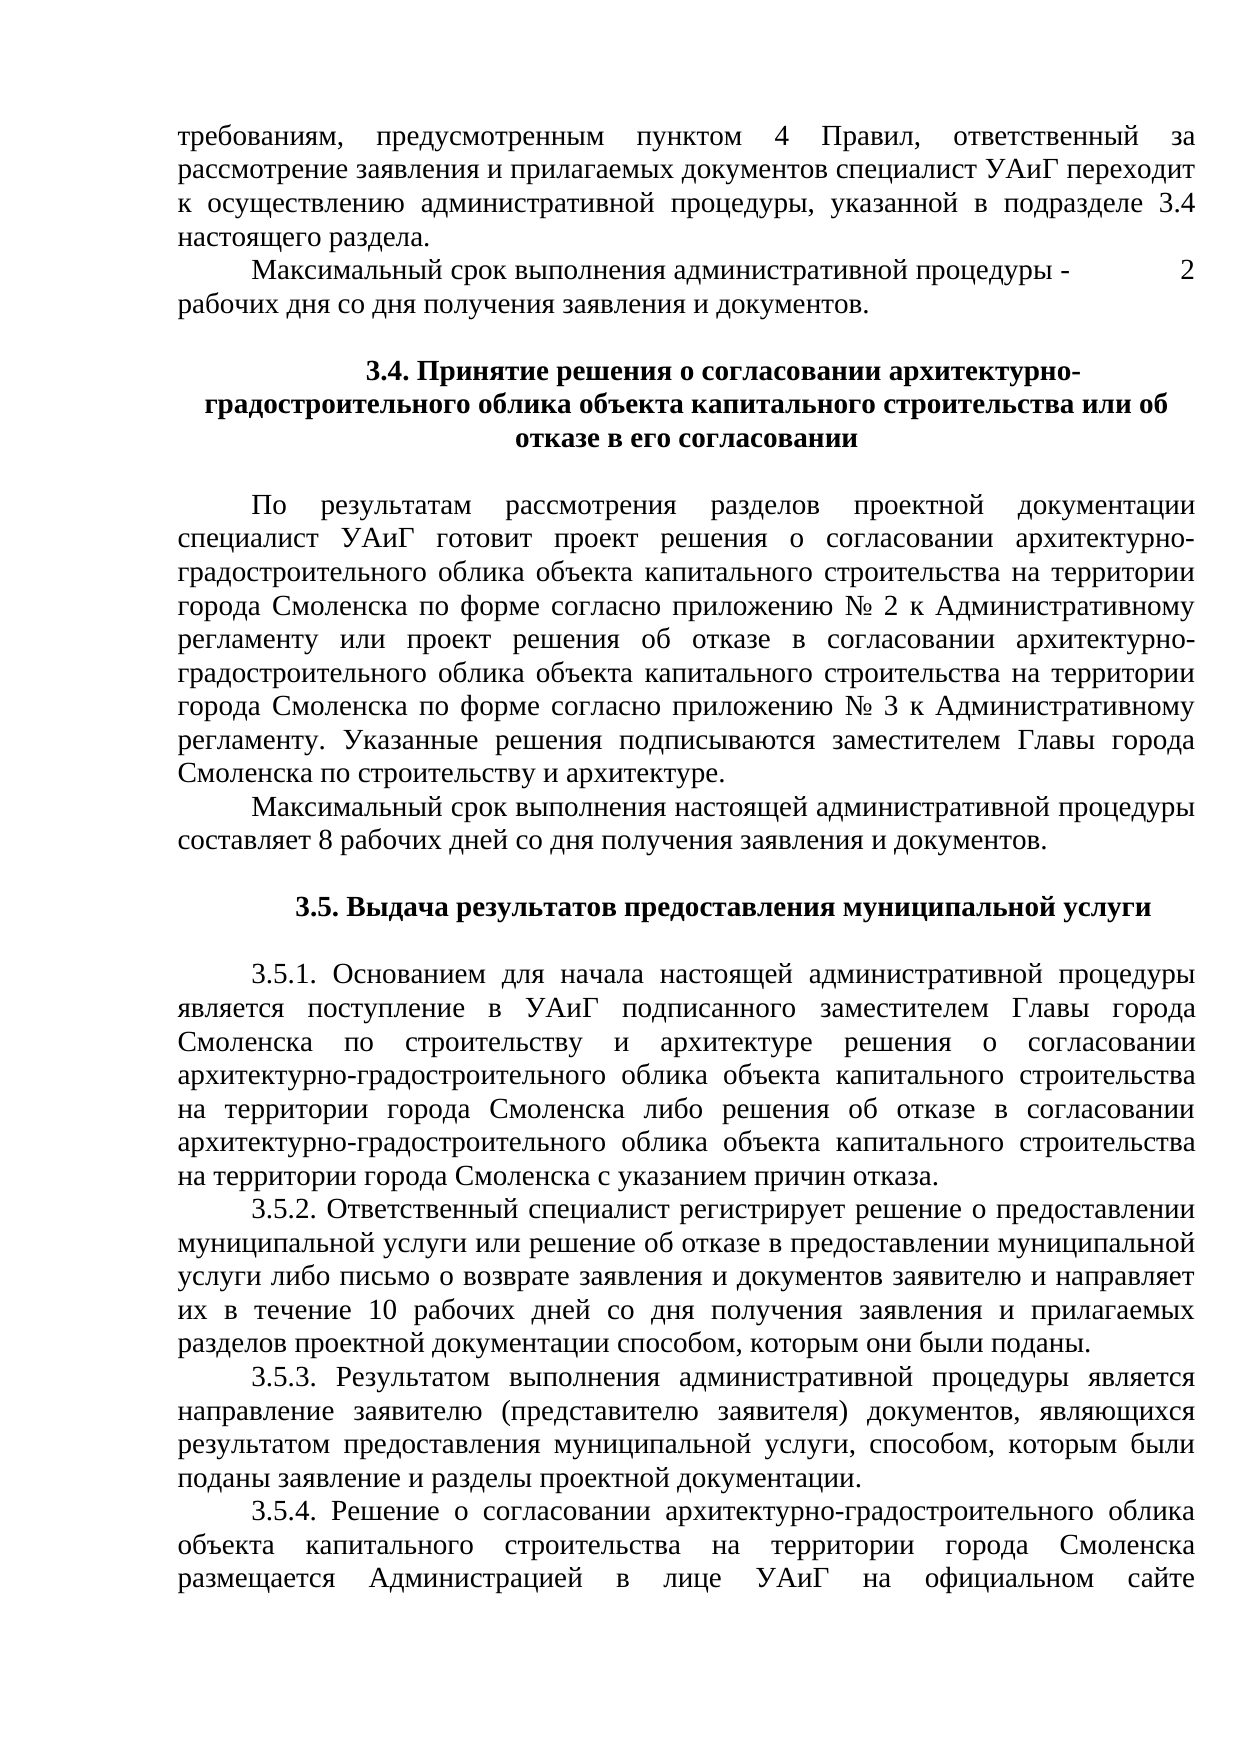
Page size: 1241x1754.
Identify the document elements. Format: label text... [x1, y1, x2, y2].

text Максимальный срок выполнения административной процедуры - 2 рабочих дня со дня получения заявления и документов. [177, 252, 1196, 319]
text 3.5.1. Основанием для начала настоящей административной процедуры является поступление в УАиГ подписанного заместителем Главы города Смоленска по строительству и архитектуре решения о согласовании архитектурно-градостроительного облика объекта капитального строительства на территории города Смоленска либо решения об отказе в согласовании архитектурно-градостроительного облика объекта капитального строительства на территории города Смоленска с указанием причин отказа. [177, 957, 1196, 1191]
text 3.5.2. Ответственный специалист регистрирует решение о предоставлении муниципальной услуги или решение об отказе в предоставлении муниципальной услуги либо письмо о возврате заявления и документов заявителю и направляет их в течение 10 рабочих дней со дня получения заявления и прилагаемых разделов проектной документации способом, которым они были поданы. [177, 1191, 1196, 1359]
text 3.4. Принятие решения о согласовании архитектурно-градостроительного облика объекта капитального строительства или об отказе в его согласовании [177, 353, 1196, 453]
text По результатам рассмотрения разделов проектной документации специалист УАиГ готовит проект решения о согласовании архитектурно-градостроительного облика объекта капитального строительства на территории города Смоленска по форме согласно приложению № 2 к Административному регламенту или проект решения об отказе в согласовании архитектурно-градостроительного облика объекта капитального строительства на территории города Смоленска по форме согласно приложению № 3 к Административному регламенту. Указанные решения подписываются заместителем Главы города Смоленска по строительству и архитектуре. [177, 487, 1196, 789]
text Максимальный срок выполнения настоящей административной процедуры составляет 8 рабочих дней со дня получения заявления и документов. [177, 789, 1196, 856]
text 3.5.3. Результатом выполнения административной процедуры является направление заявителю (представителю заявителя) документов, являющихся результатом предоставления муниципальной услуги, способом, которым были поданы заявление и разделы проектной документации. [177, 1359, 1196, 1493]
text 3.5. Выдача результатов предоставления муниципальной услуги [177, 889, 1196, 923]
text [177, 118, 1196, 252]
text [177, 1493, 1196, 1594]
